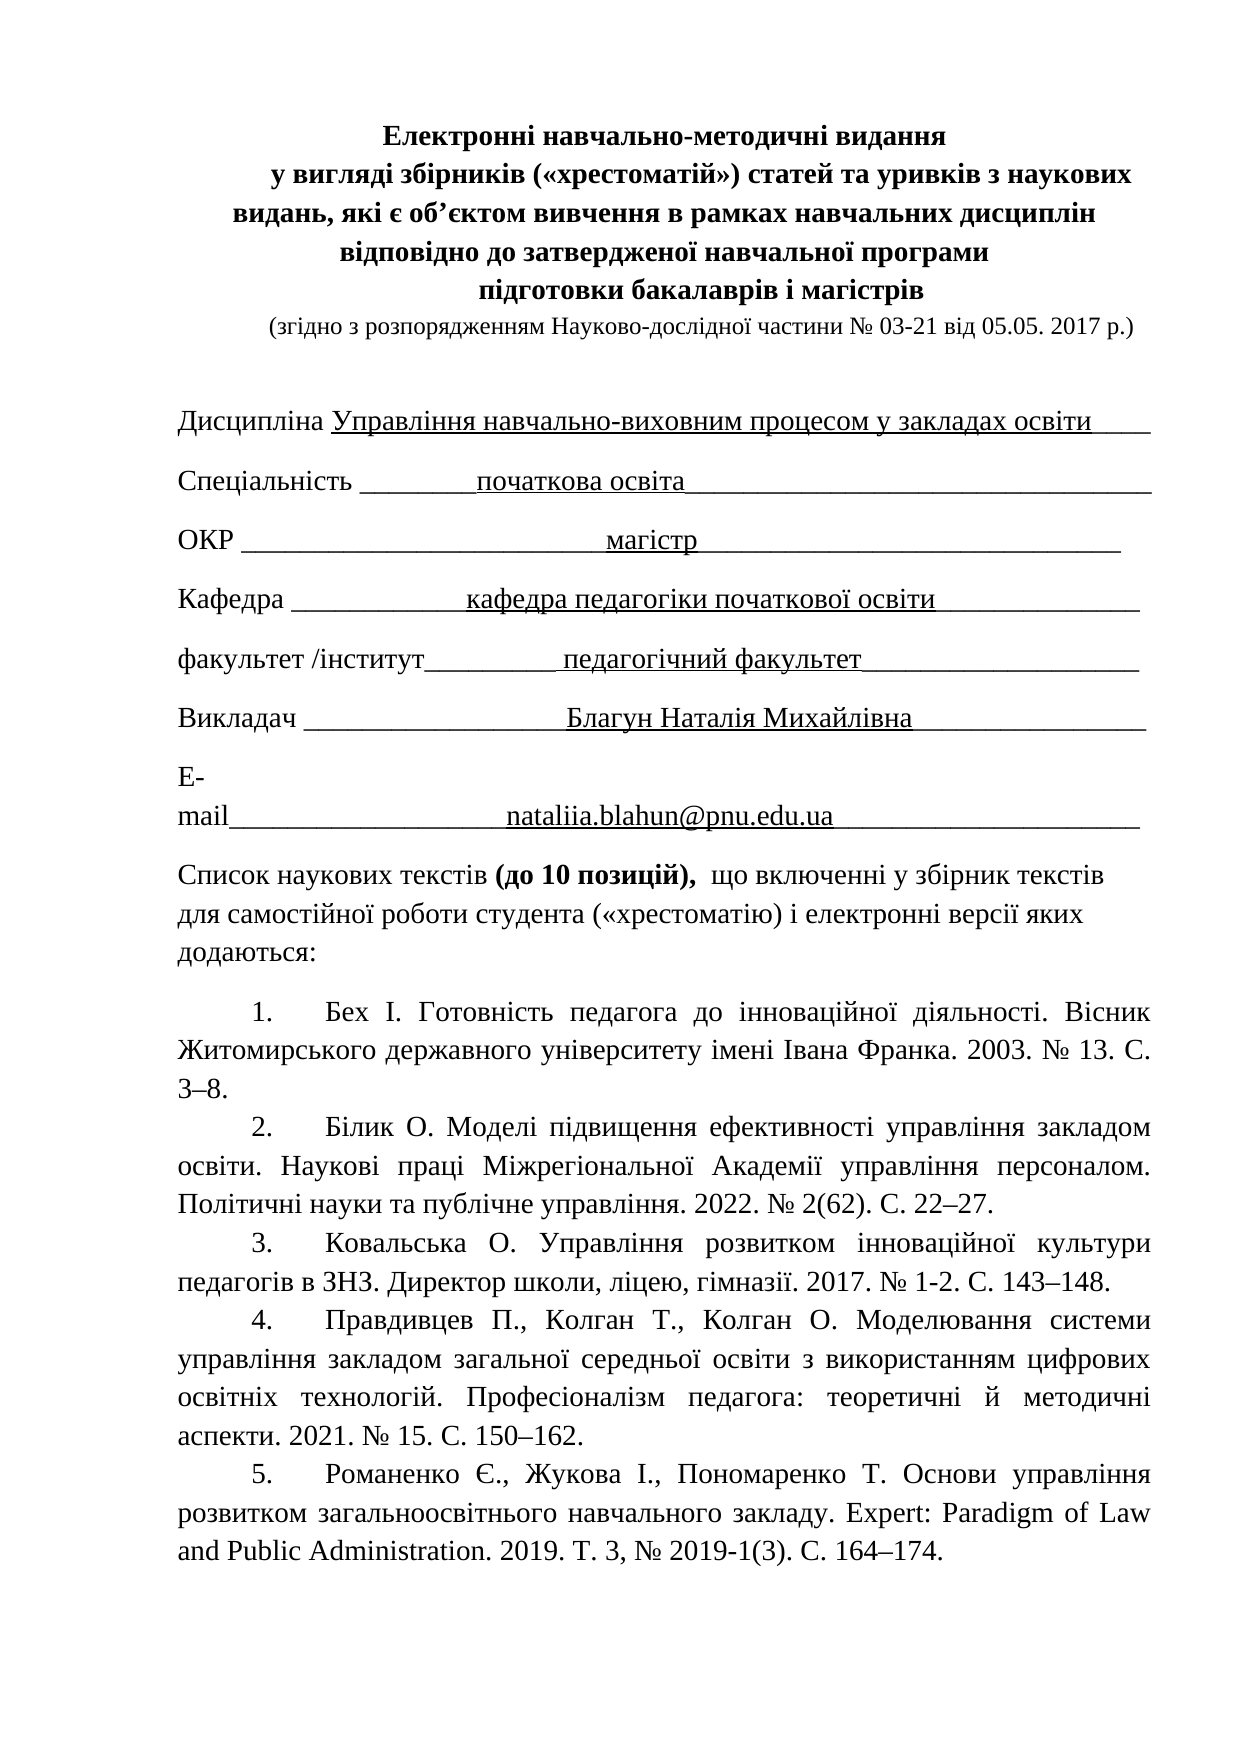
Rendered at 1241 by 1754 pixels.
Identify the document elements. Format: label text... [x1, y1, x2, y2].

text Кафедра ____________кафедра педагогіки початкової освіти______________ [177, 581, 1152, 615]
text E-mail___________________nataliia.blahun@pnu.edu.ua_____________________ [177, 759, 1152, 832]
list Правдивцев П., Колган Т., Колган О. Моделювання системи управління закладом загальної середньої освіти з використанням цифрових освітніх технологій. Професіоналізм педагога: теоретичні й методичні аспекти. 2021. № 15. С. 150–162. [177, 1302, 1152, 1451]
text (згідно з розпорядженням Науково-дослідної частини № 03-21 від 05.05. 2017 р.) [177, 311, 1152, 339]
text Дисципліна Управління навчально-виховним процесом у закладах освіти____ [177, 403, 1152, 437]
text ОКР _________________________магістр_____________________________ [177, 522, 1152, 556]
text у вигляді збірників («хрестоматій») статей та уривків з наукових видань, які є об’єктом вивчення в рамках навчальних дисциплін відповідно до затвердженої навчальної програми [177, 157, 1152, 267]
list Ковальська О. Управління розвитком інноваційної культури педагогів в ЗНЗ. Директор школи, ліцею, гімназії. 2017. № 1-2. С. 143–148. [177, 1225, 1152, 1297]
text Електронні навчально-методичні видання [177, 118, 1152, 152]
list Білик О. Моделі підвищення ефективності управління закладом освіти. Наукові праці Міжрегіональної Академії управління персоналом. Політичні науки та публічне управління. 2022. № 2(62). С. 22–27. [177, 1109, 1152, 1220]
list Бех І. Готовність педагога до інноваційної діяльності. Вісник Житомирського державного університету імені Івана Франка. 2003. № 13. С. 3–8. [177, 994, 1152, 1104]
text підготовки бакалаврів і магістрів [177, 272, 1152, 306]
text Спеціальність ________початкова освіта________________________________ [177, 463, 1152, 496]
text Викладач __________________Благун Наталія Михайлівна________________ [177, 700, 1152, 734]
list Романенко Є., Жукова І., Пономаренко Т. Основи управління розвитком загальноосвітнього навчального закладу. Expert: Paradigm of Law and Public Administration. 2019. Т. 3, № 2019-1(3). С. 164–174. [177, 1456, 1152, 1567]
text факультет /інститут_________ педагогічний факультет___________________ [177, 641, 1152, 674]
text Список наукових текстів (до 10 позицій), що включенні у збірник текстів для самостійної роботи студента («хрестоматію) і електронні версії яких додаються: [177, 857, 1152, 968]
